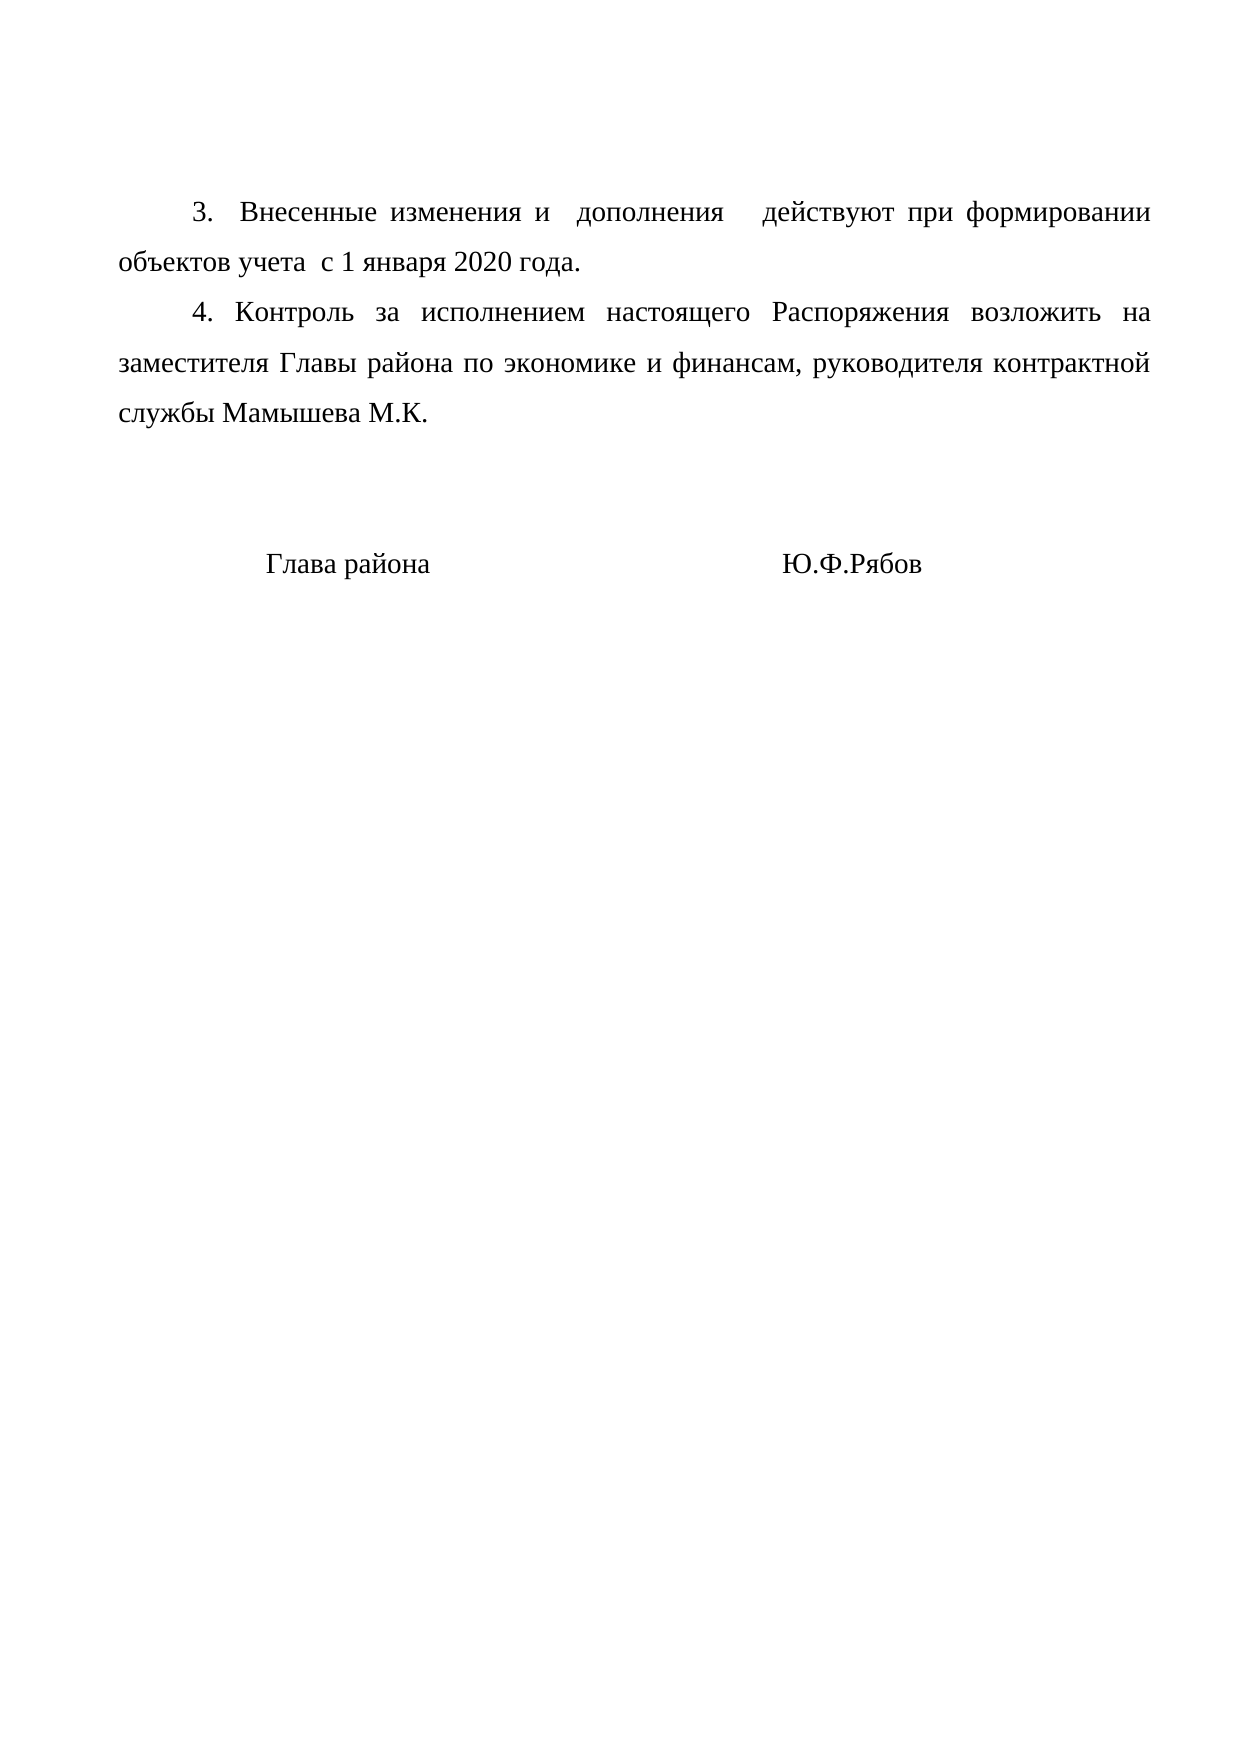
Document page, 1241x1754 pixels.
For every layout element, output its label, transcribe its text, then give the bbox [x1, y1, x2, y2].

text 4. Контроль за исполнением настоящего Распоряжения возложить на заместителя Главы района по экономике и финансам, руководителя контрактной службы Мамышева М.К. [118, 294, 1152, 429]
text 3. Внесенные изменения и дополнения действуют при формировании объектов учета с 1 января 2020 года. [118, 194, 1152, 278]
text Глава района Ю.Ф.Рябов [137, 546, 1152, 580]
